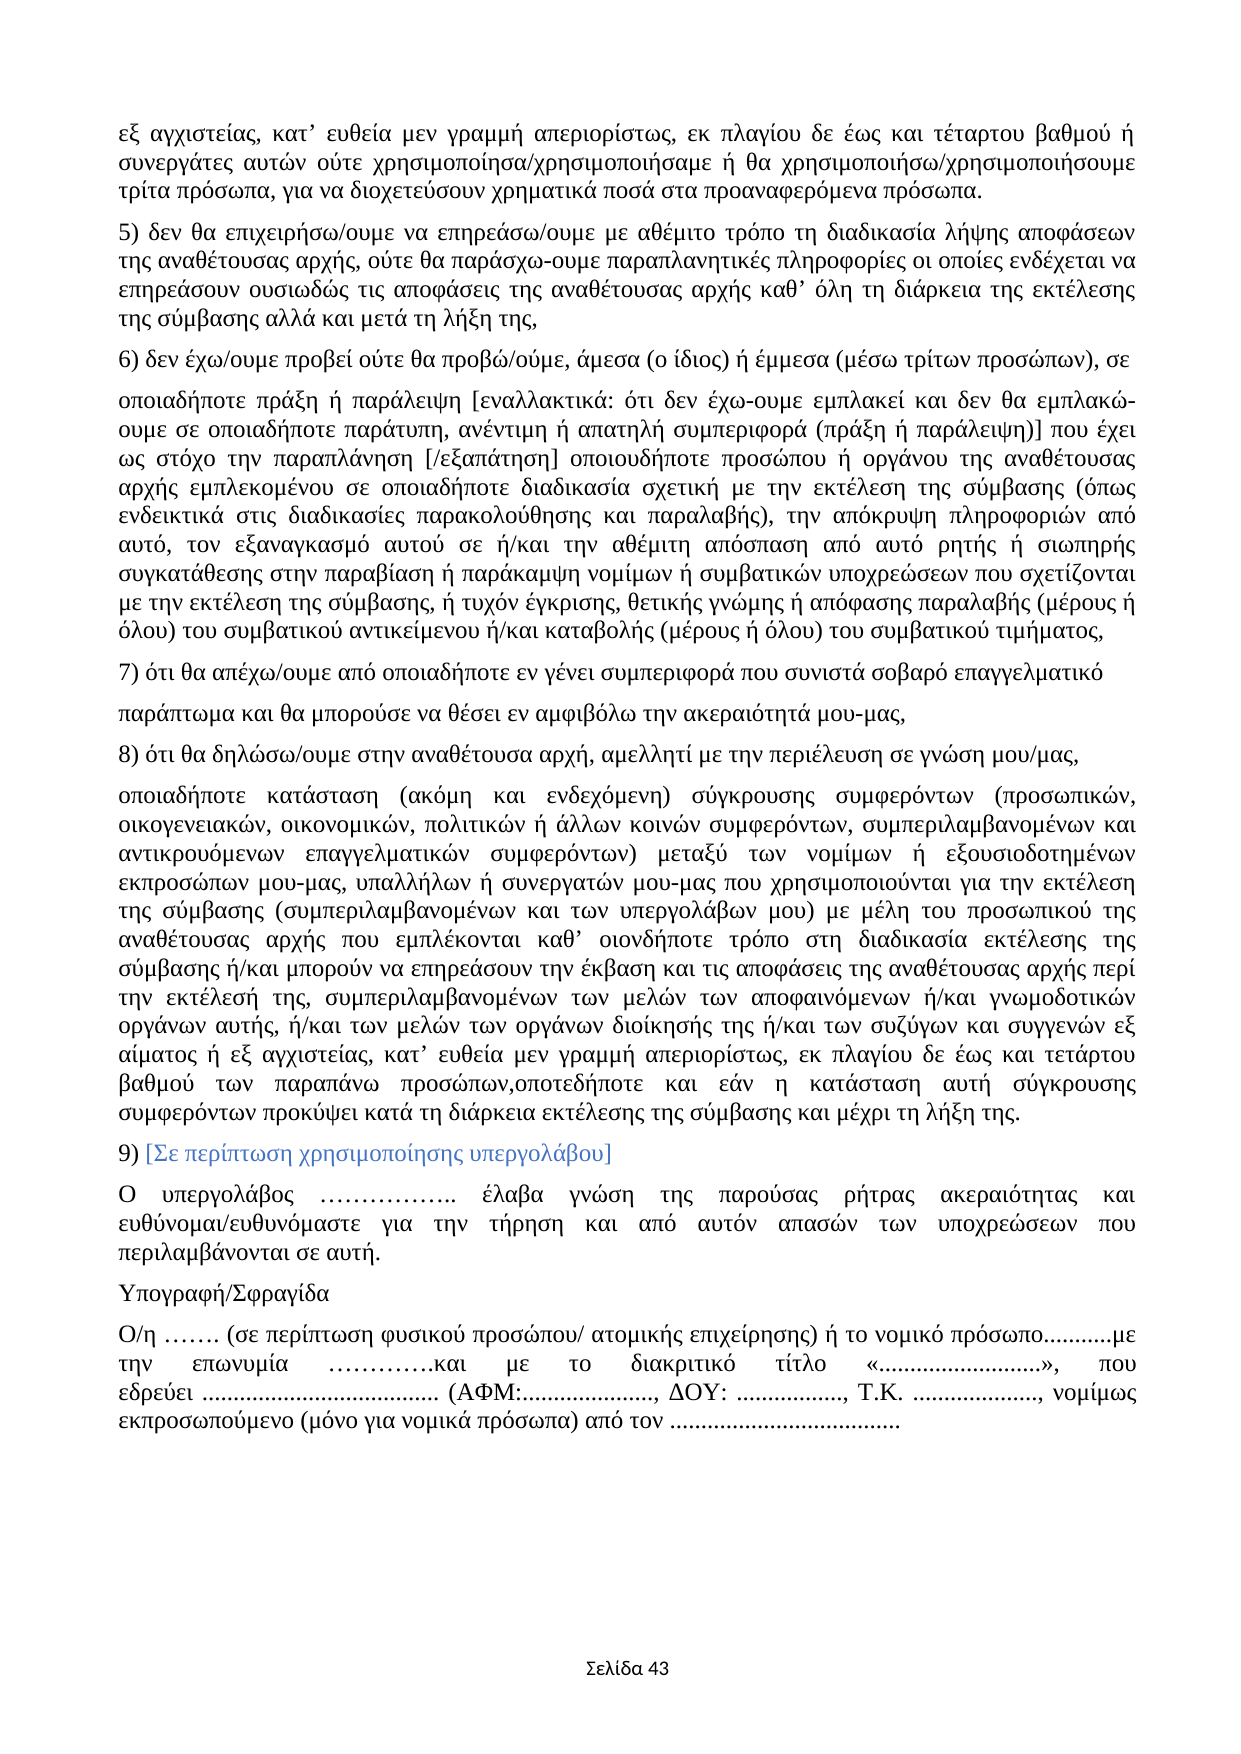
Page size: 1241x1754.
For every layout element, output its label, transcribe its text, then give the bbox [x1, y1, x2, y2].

text Ο/η ……. (σε περίπτωση φυσικού προσώπου/ ατομικής επιχείρησης) ή το νομικό πρόσωπο...........με την επωνυμία ………….και με το διακριτικό τίτλο «..........................», που εδρεύει ...................................... (ΑΦΜ:....................., ΔΟΥ: ................., Τ.Κ. ...................., νομίμως εκπροσωπούμενο (μόνο για νομικά πρόσωπα) από τον ..................................... [118, 1319, 1137, 1434]
text παράπτωμα και θα μπορούσε να θέσει εν αμφιβόλω την ακεραιότητά μου-μας, [118, 698, 1137, 727]
text 5) δεν θα επιχειρήσω/ουμε να επηρεάσω/ουμε με αθέμιτο τρόπο τη διαδικασία λήψης αποφάσεων της αναθέτουσας αρχής, ούτε θα παράσχω-ουμε παραπλανητικές πληροφορίες οι οποίες ενδέχεται να επηρεάσουν ουσιωδώς τις αποφάσεις της αναθέτουσας αρχής καθ’ όλη τη διάρκεια της εκτέλεσης της σύμβασης αλλά και μετά τη λήξη της, [118, 217, 1137, 332]
text 7) ότι θα απέχω/ουμε από οποιαδήποτε εν γένει συμπεριφορά που συνιστά σοβαρό επαγγελματικό [118, 657, 1137, 686]
text 8) ότι θα δηλώσω/ουμε στην αναθέτουσα αρχή, αμελλητί με την περιέλευση σε γνώση μου/μας, [118, 739, 1137, 768]
text οποιαδήποτε πράξη ή παράλειψη [εναλλακτικά: ότι δεν έχω-ουμε εμπλακεί και δεν θα εμπλακώ-ουμε σε οποιαδήποτε παράτυπη, ανέντιμη ή απατηλή συμπεριφορά (πράξη ή παράλειψη)] που έχει ως στόχο την παραπλάνηση [/εξαπάτηση] οποιουδήποτε προσώπου ή οργάνου της αναθέτουσας αρχής εμπλεκομένου σε οποιαδήποτε διαδικασία σχετική με την εκτέλεση της σύμβασης (όπως ενδεικτικά στις διαδικασίες παρακολούθησης και παραλαβής), την απόκρυψη πληροφοριών από αυτό, τον εξαναγκασμό αυτού σε ή/και την αθέμιτη απόσπαση από αυτό ρητής ή σιωπηρής συγκατάθεσης στην παραβίαση ή παράκαμψη νομίμων ή συμβατικών υποχρεώσεων που σχετίζονται με την εκτέλεση της σύμβασης, ή τυχόν έγκρισης, θετικής γνώμης ή απόφασης παραλαβής (μέρους ή όλου) του συμβατικού αντικείμενου ή/και καταβολής (μέρους ή όλου) του συμβατικού τιμήματος, [118, 386, 1137, 644]
text Υπογραφή/Σφραγίδα [118, 1278, 1137, 1307]
text 6) δεν έχω/ουμε προβεί ούτε θα προβώ/ούμε, άμεσα (ο ίδιος) ή έμμεσα (μέσω τρίτων προσώπων), σε [118, 344, 1137, 373]
text οποιαδήποτε κατάσταση (ακόμη και ενδεχόμενη) σύγκρουσης συμφερόντων (προσωπικών, οικογενειακών, οικονομικών, πολιτικών ή άλλων κοινών συμφερόντων, συμπεριλαμβανομένων και αντικρουόμενων επαγγελματικών συμφερόντων) μεταξύ των νομίμων ή εξουσιοδοτημένων εκπροσώπων μου-μας, υπαλλήλων ή συνεργατών μου-μας που χρησιμοποιούνται για την εκτέλεση της σύμβασης (συμπεριλαμβανομένων και των υπεργολάβων μου) με μέλη του προσωπικού της αναθέτουσας αρχής που εμπλέκονται καθ’ οιονδήποτε τρόπο στη διαδικασία εκτέλεσης της σύμβασης ή/και μπορούν να επηρεάσουν την έκβαση και τις αποφάσεις της αναθέτουσας αρχής περί την εκτέλεσή της, συμπεριλαμβανομένων των μελών των αποφαινόμενων ή/και γνωμοδοτικών οργάνων αυτής, ή/και των μελών των οργάνων διοίκησής της ή/και των συζύγων και συγγενών εξ αίματος ή εξ αγχιστείας, κατ’ ευθεία μεν γραμμή απεριορίστως, εκ πλαγίου δε έως και τετάρτου βαθμού των παραπάνω προσώπων,οποτεδήποτε και εάν η κατάσταση αυτή σύγκρουσης συμφερόντων προκύψει κατά τη διάρκεια εκτέλεσης της σύμβασης και μέχρι τη λήξη της. [118, 781, 1137, 1126]
text Ο υπεργολάβος …………….. έλαβα γνώση της παρούσας ρήτρας ακεραιότητας και ευθύνομαι/ευθυνόμαστε για την τήρηση και από αυτόν απασών των υποχρεώσεων που περιλαμβάνονται σε αυτή. [118, 1179, 1137, 1266]
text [118, 118, 1137, 204]
text 9) [Σε περίπτωση χρησιμοποίησης υπεργολάβου] [118, 1138, 1137, 1167]
